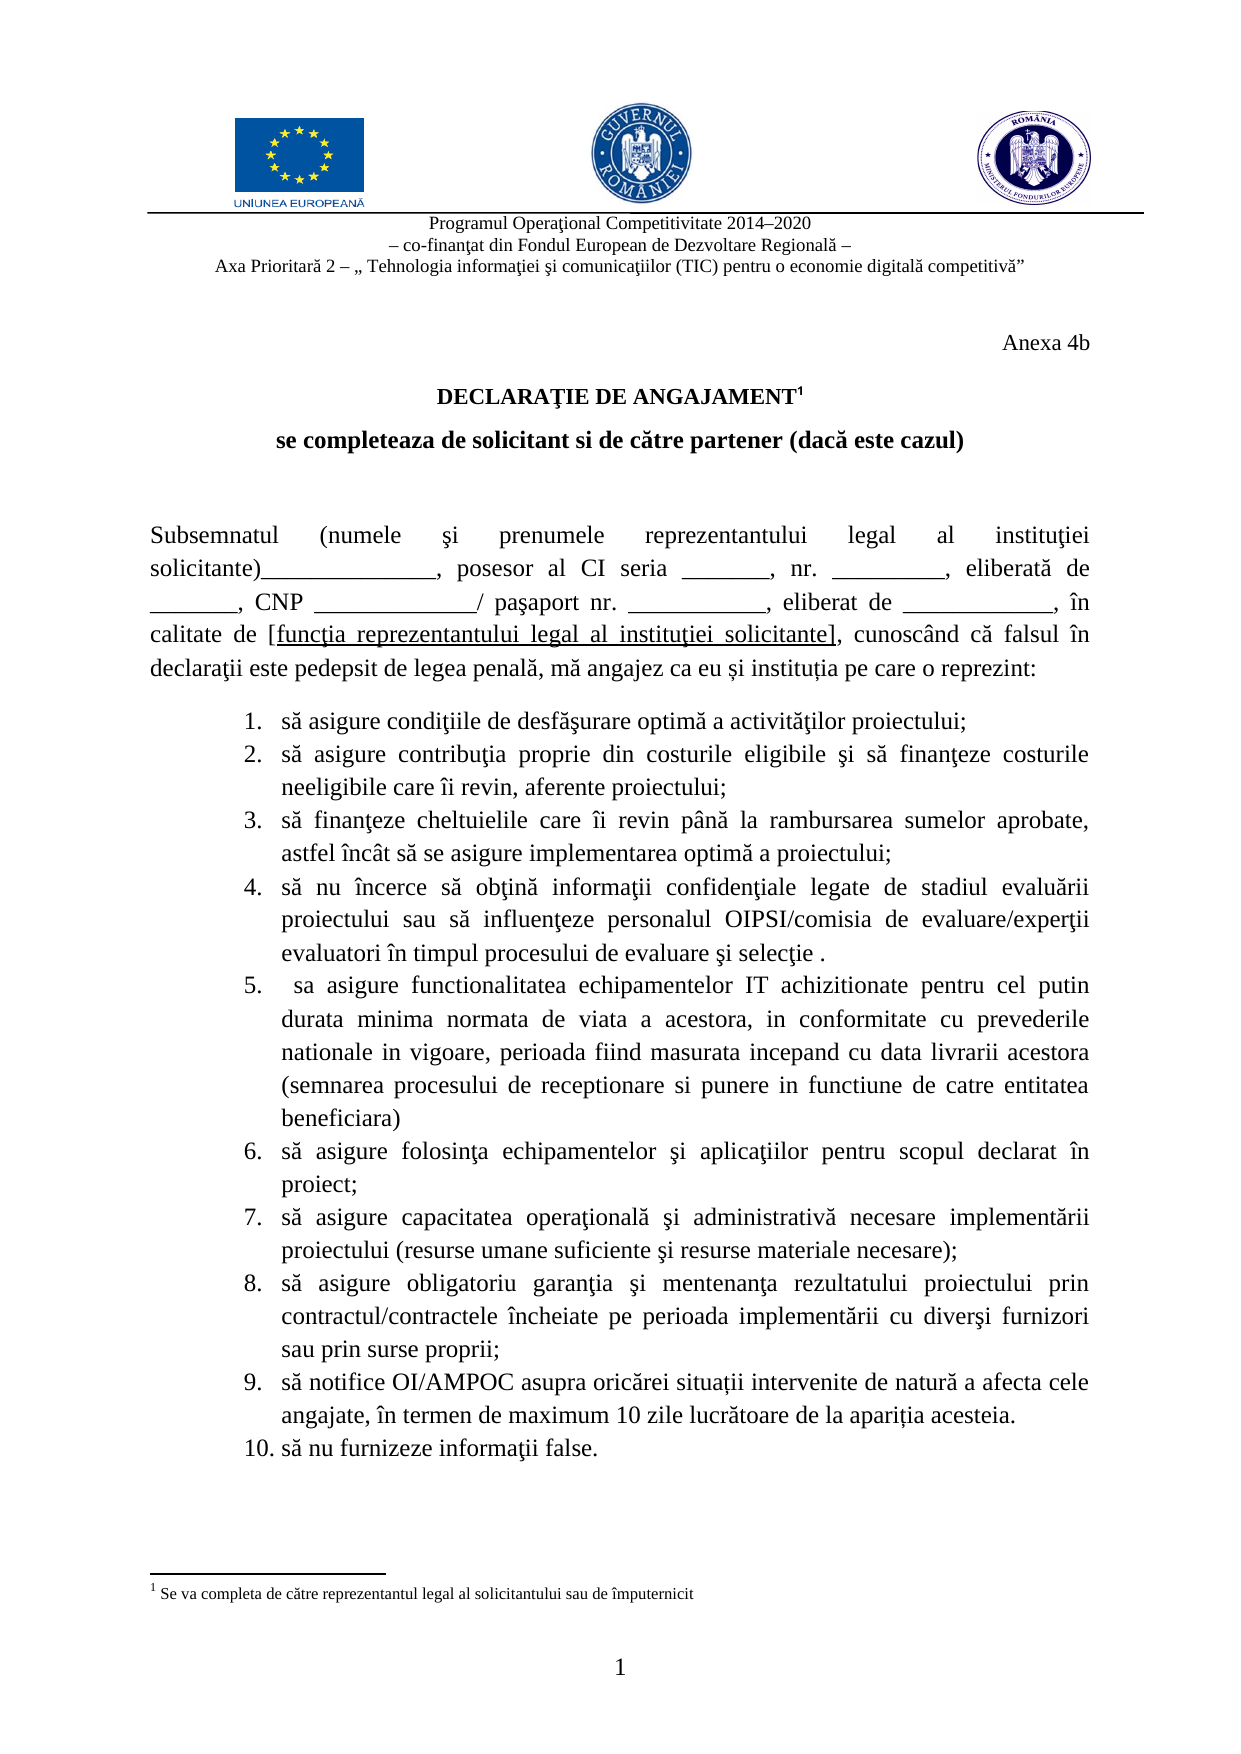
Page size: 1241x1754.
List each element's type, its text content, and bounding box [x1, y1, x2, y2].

list să nu încerce să obţină informaţii confidenţiale legate de stadiul evaluării proiectului sau să influenţeze personalul OIPSI/comisia de evaluare/experţii evaluatori în timpul procesului de evaluare şi selecţie . [244, 872, 1090, 966]
text DECLARAŢIE DE ANGAJAMENT [150, 382, 1090, 411]
list să nu furnizeze informaţii false. [244, 1433, 1090, 1462]
list să notifice OI/AMPOC asupra oricărei situații intervenite de natură a afecta cele angajate, în termen de maximum 10 zile lucrătoare de la apariția acesteia. [244, 1367, 1090, 1429]
picture [977, 111, 1091, 205]
picture [589, 101, 694, 205]
text se completeaza de solicitant si de către partener (dacă este cazul) [150, 425, 1090, 453]
text Subsemnatul (numele şi prenumele reprezentantului legal al instituţiei solicitante)______________, posesor al CI seria _______, nr. _________, eliberată de _______, CNP _____________/ paşaport nr. ___________, eliberat de ____________, în calitate de [funcţia reprezentantului legal al instituţiei solicitante], cunoscând că falsul în declaraţii este pedepsit de legea penală, mă angajez ca eu și instituția pe care o reprezint: [150, 521, 1090, 681]
list sa asigure functionalitatea echipamentelor IT achizitionate pentru cel putin durata minima normata de viata a acestora, in conformitate cu prevederile nationale in vigoare, perioada fiind masurata incepand cu data livrarii acestora (semnarea procesului de receptionare si punere in functiune de catre entitatea beneficiara) [244, 971, 1090, 1131]
text Anexa 4b [150, 329, 1090, 356]
list să asigure capacitatea operaţională şi administrativă necesare implementării proiectului (resurse umane suficiente şi resurse materiale necesare); [244, 1202, 1090, 1263]
list să asigure folosinţa echipamentelor şi aplicaţiilor pentru scopul declarat în proiect; [244, 1136, 1090, 1197]
list să asigure obligatoriu garanţia şi mentenanţa rezultatului proiectului prin contractul/contractele încheiate pe perioada implementării cu diverşi furnizori sau prin surse proprii; [244, 1268, 1090, 1363]
list să asigure condiţiile de desfăşurare optimă a activităţilor proiectului; [244, 706, 1090, 735]
list să finanţeze cheltuielile care îi revin până la rambursarea sumelor aprobate, astfel încât să se asigure implementarea optimă a proiectului; [244, 806, 1090, 867]
list să asigure contribuţia proprie din costurile eligibile şi să finanţeze costurile neeligibile care îi revin, aferente proiectului; [244, 739, 1090, 801]
